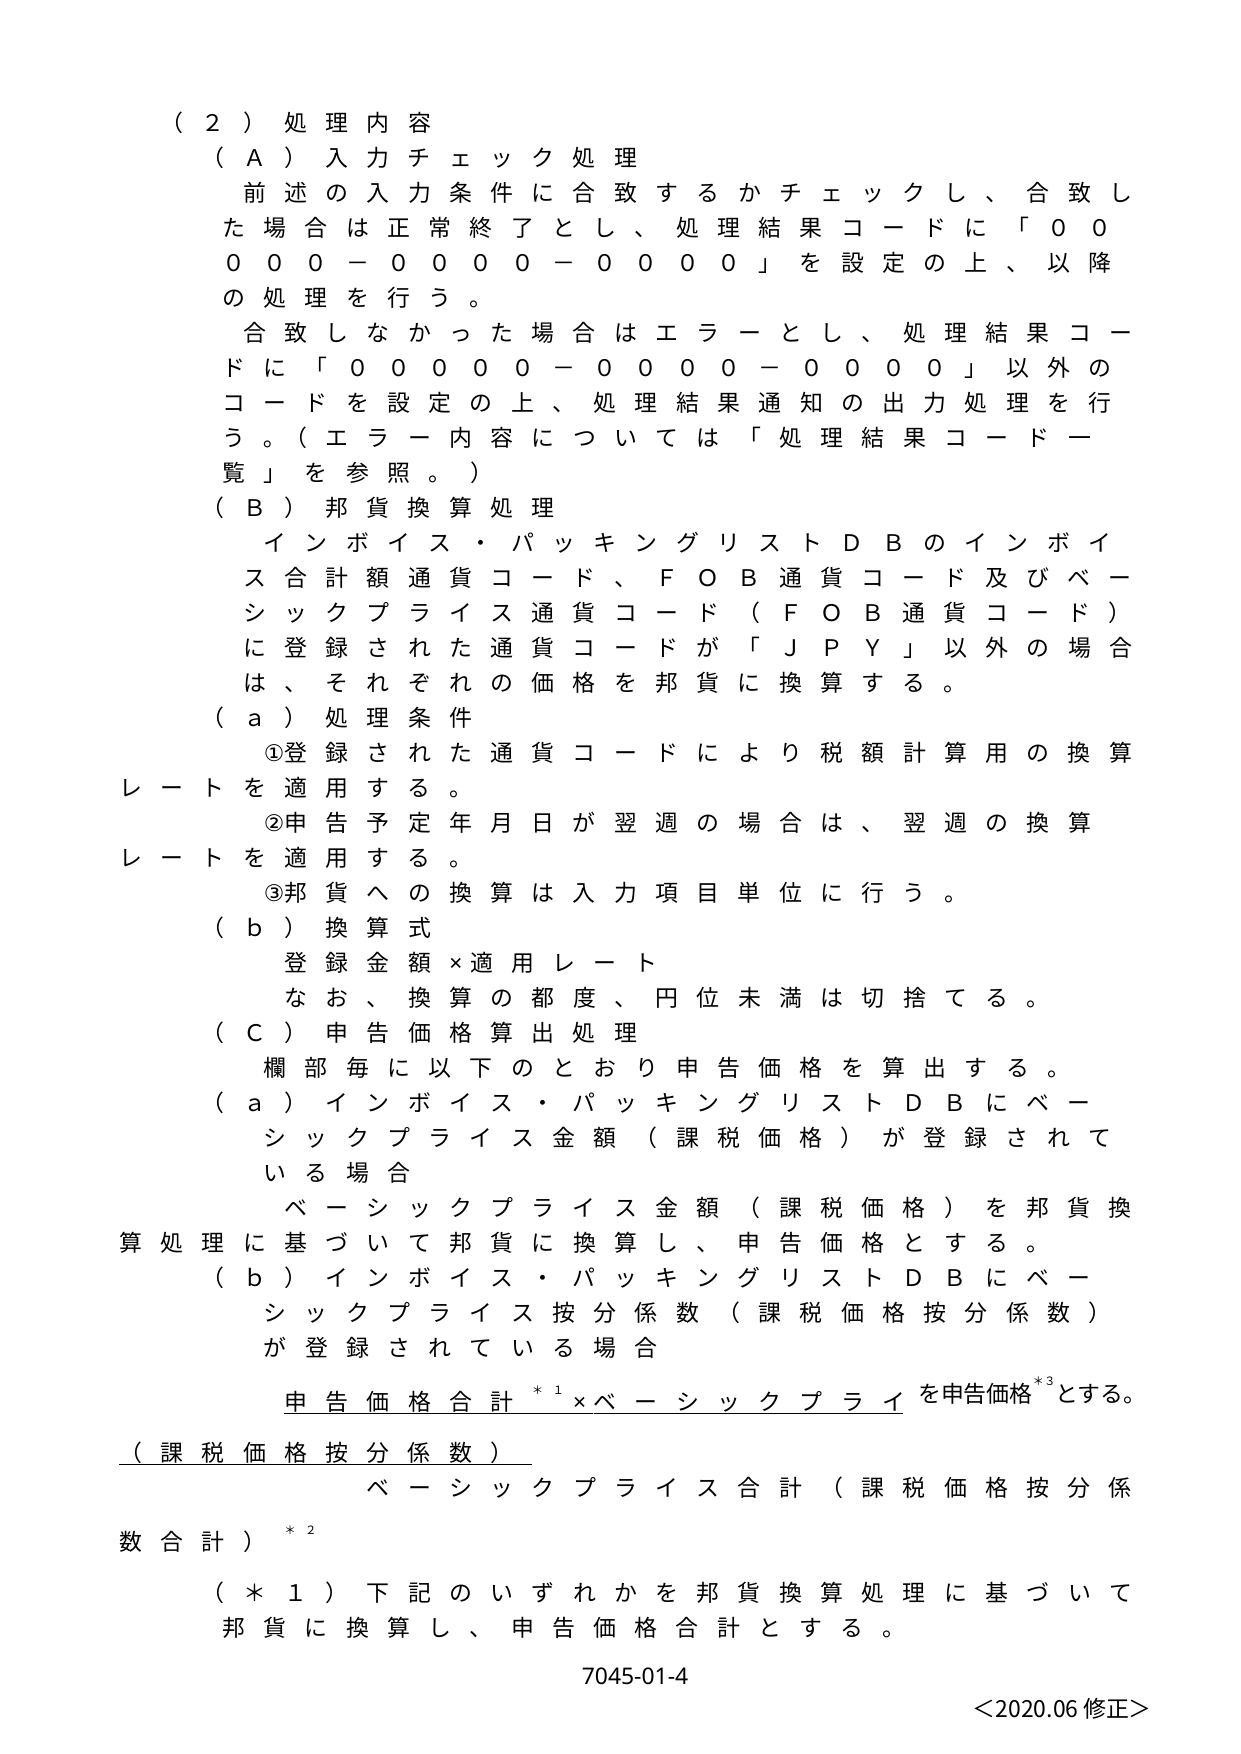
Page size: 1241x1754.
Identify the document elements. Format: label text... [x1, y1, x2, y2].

text （Ｃ）申告価格算出処理 [119, 1014, 1150, 1049]
text ベーシックプライス合計（課税価格按分係数合計）＊２ [119, 1469, 1150, 1574]
text 欄部毎に以下のとおり申告価格を算出する。 [119, 1049, 1150, 1084]
text （Ａ）入力チェック処理 [119, 139, 1150, 174]
text インボイス・パッキングリストＤＢのインボイス合計額通貨コード、ＦＯＢ通貨コード及びベーシックプライス通貨コード（ＦＯＢ通貨コード）に登録された通貨コードが「ＪＰＹ」以外の場合は、それぞれの価格を邦貨に換算する。 [222, 524, 1150, 699]
text なお、換算の都度、円位未満は切捨てる。 [224, 979, 1150, 1014]
text 登録金額×適用レート [224, 944, 1150, 979]
text （ａ）インボイス・パッキングリストＤＢにベーシックプライス金額（課税価格）が登録されている場合 [181, 1084, 1150, 1189]
text ベーシックプライス金額（課税価格）を邦貨換算処理に基づいて邦貨に換算し、申告価格とする。 [119, 1189, 1150, 1259]
text 申告価格合計＊１×ベーシックプライス按分係数（課税価格按分係数） [119, 1364, 1150, 1469]
text ①登録された通貨コードにより税額計算用の換算レートを適用する。 [119, 734, 1150, 804]
text ②申告予定年月日が翌週の場合は、翌週の換算レートを適用する。 [119, 804, 1150, 874]
text （Ｂ）邦貨換算処理 [119, 489, 1150, 524]
text 前述の入力条件に合致するかチェックし、合致した場合は正常終了とし、処理結果コードに「０００００－００００－００００」を設定の上、以降の処理を行う。 [202, 174, 1150, 314]
text （＊１）下記のいずれかを邦貨換算処理に基づいて邦貨に換算し、申告価格合計とする。 [189, 1574, 1150, 1644]
text （ｂ）インボイス・パッキングリストＤＢにベーシックプライス按分係数（課税価格按分係数）が登録されている場合 [181, 1259, 1150, 1364]
text （ｂ）換算式 [142, 909, 1150, 944]
text （ａ）処理条件 [119, 699, 1150, 734]
text （２）処理内容 [119, 104, 1150, 139]
text 合致しなかった場合はエラーとし、処理結果コードに「０００００－００００－００００」以外のコードを設定の上、処理結果通知の出力処理を行う｡（エラー内容については「処理結果コード一覧」を参照。） [202, 314, 1150, 489]
text ③邦貨への換算は入力項目単位に行う。 [119, 874, 1150, 909]
